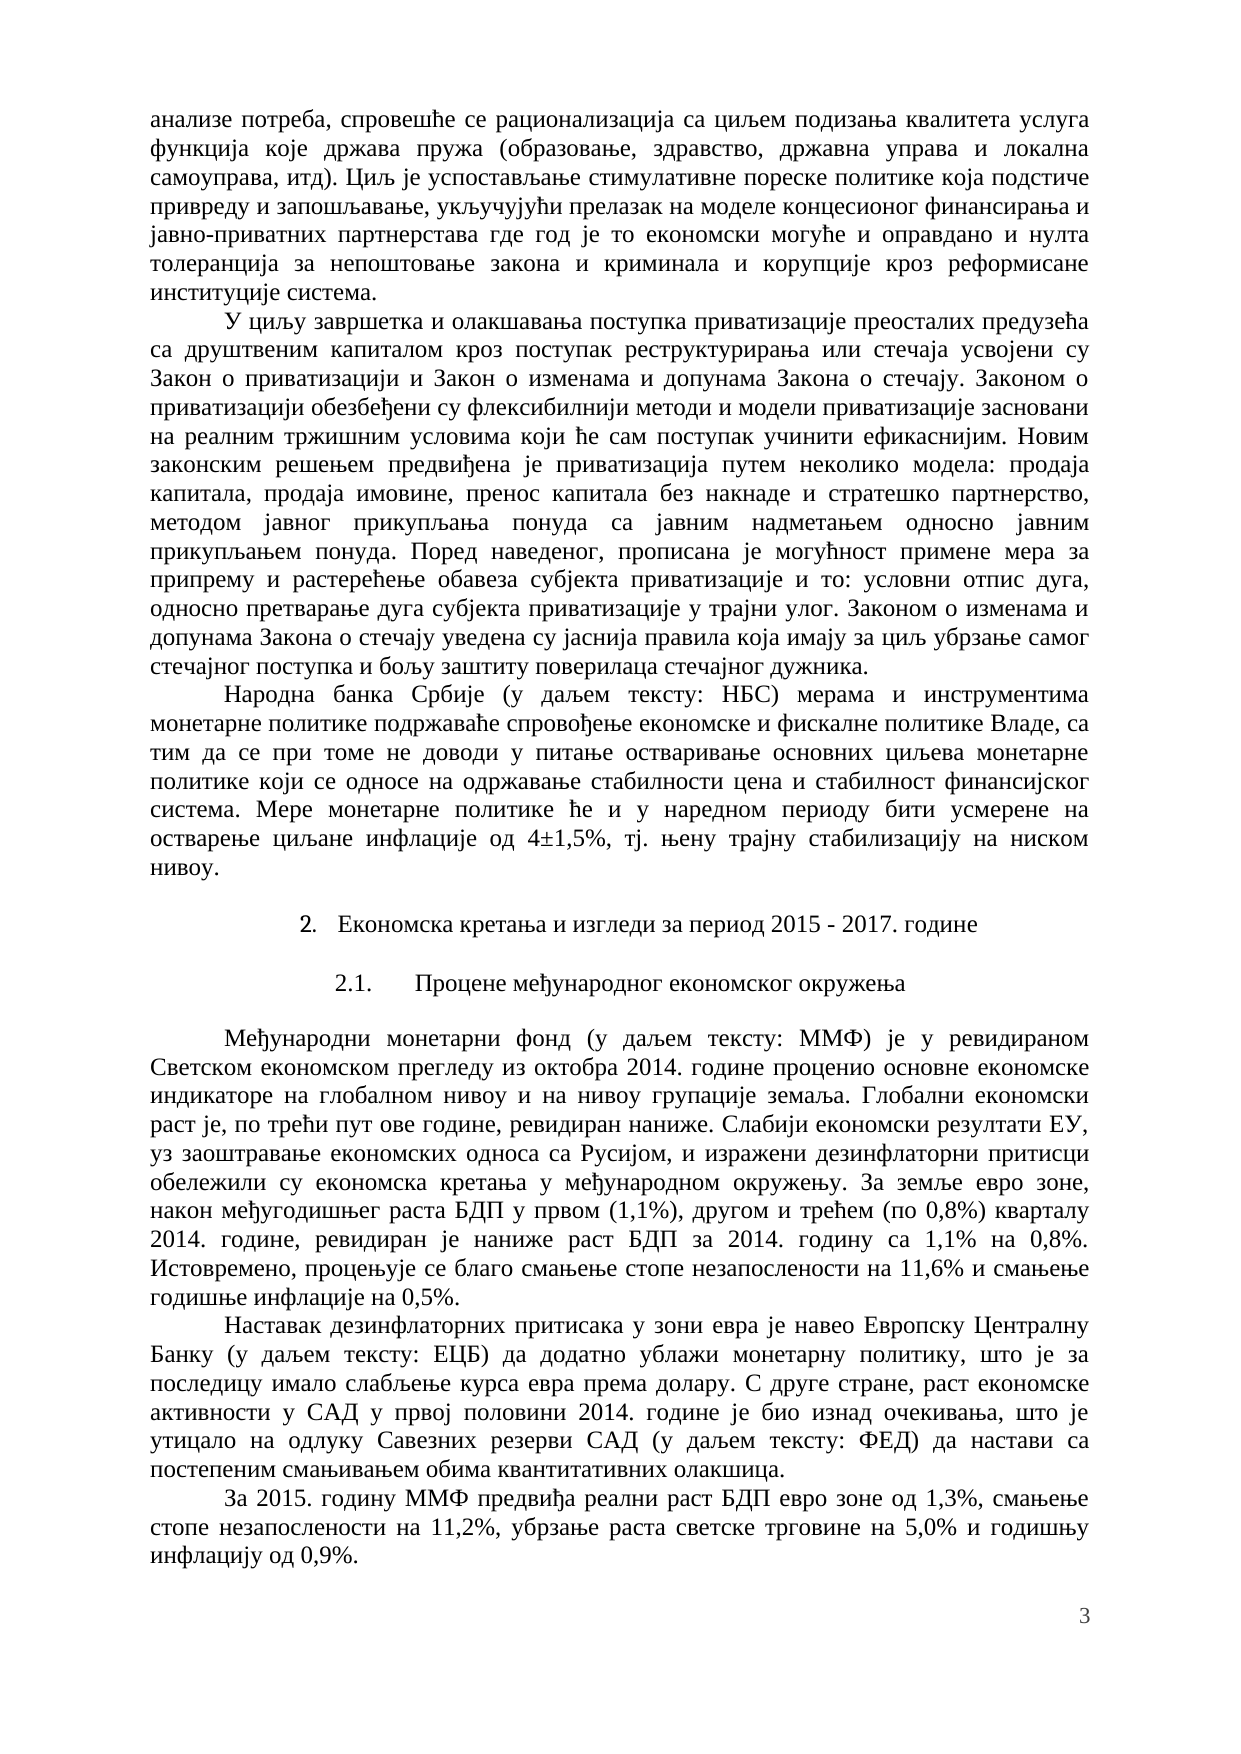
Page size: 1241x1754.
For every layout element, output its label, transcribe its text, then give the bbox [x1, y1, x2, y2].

text Економска кретања и изгледи за период 2015 - 2017. године [187, 909, 1090, 939]
text Народна банка Србије (у даљем тексту: НБС) мерама и инструментима монетарне политике подржаваће спровођење економске и фискалне политике Владе, са тим да се при томе не доводи у питање остваривање основних циљева монетарне политике који се односе на одржавање стабилности цена и стабилност финансијског система. Мере монетарне политике ће и у наредном периоду бити усмерене на остварење циљане инфлације од 4±1,5%, тј. њену трајну стабилизацију на ниском нивоу. [150, 679, 1090, 881]
text За 2015. годину ММФ предвиђа реални раст БДП евро зоне од 1,3%, смањење стопе незапослености на 11,2%, убрзање раста светске трговине на 5,0% и годишњу инфлацију од 0,9%. [150, 1483, 1090, 1569]
text Наставак дезинфлаторних притисака у зони евра је навео Европску Централну Банку (у даљем тексту: ЕЦБ) да додатно ублажи монетарну политику, што је за последицу имало слабљење курса евра према долару. С друге стране, раст економске активности у САД у првој половини 2014. године је био изнад очекивања, што је утицало на одлуку Савезних резерви САД (у даљем тексту: ФЕД) да настави са постепеним смањивањем обима квантитативних олакшица. [150, 1311, 1090, 1483]
text У циљу завршетка и олакшавања поступка приватизације преосталих предузећа са друштвеним капиталом кроз поступак реструктурирања или стечаја усвојени су Закон о приватизацији и Закон о изменама и допунама Закона о стечају. Законом о приватизацији обезбеђени су флексибилнији методи и модели приватизације засновани на реалним тржишним условима који ће сам поступак учинити ефикаснијим. Новим законским решењем предвиђена је приватизација путем неколико модела: продаја капитала, продаја имовине, пренос капитала без накнаде и стратешко партнерство, методом јавног прикупљања понуда са јавним надметањем односно јавним прикупљањем понуда. Поред наведеног, прописана је могућност примене мера за припрему и растерећење обавеза субјекта приватизације и то: условни отпис дуга, односно претварање дуга субјекта приватизације у трајни улог. Законом о изменама и допунама Закона о стечају уведена су јаснија правила која имају за циљ убрзање самог стечајног поступка и бољу заштиту поверилаца стечајног дужника. [150, 306, 1090, 679]
subtitle Процене међународног економског окружења [150, 968, 1090, 997]
text Међународни монетарни фонд (у даљем тексту: ММФ) је у ревидираном Светском економском прегледу из октобра 2014. године проценио основне економске индикаторе на глобалном нивоу и на нивоу групације земаља. Глобални економски раст је, по трећи пут ове године, ревидиран наниже. Слабији економски резултати ЕУ, уз заоштравање економских односа са Русијом, и изражени дезинфлаторни притисци обележили су економска кретања у међународном окружењу. За земље евро зоне, након међугодишњег раста БДП у првом (1,1%), другом и трећем (по 0,8%) кварталу 2014. године, ревидиран је наниже раст БДП за 2014. годину са 1,1% на 0,8%. Истовремено, процењује се благо смањење стопе незапослености на 11,6% и смањење годишње инфлације на 0,5%. [150, 1023, 1090, 1311]
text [150, 104, 1090, 306]
